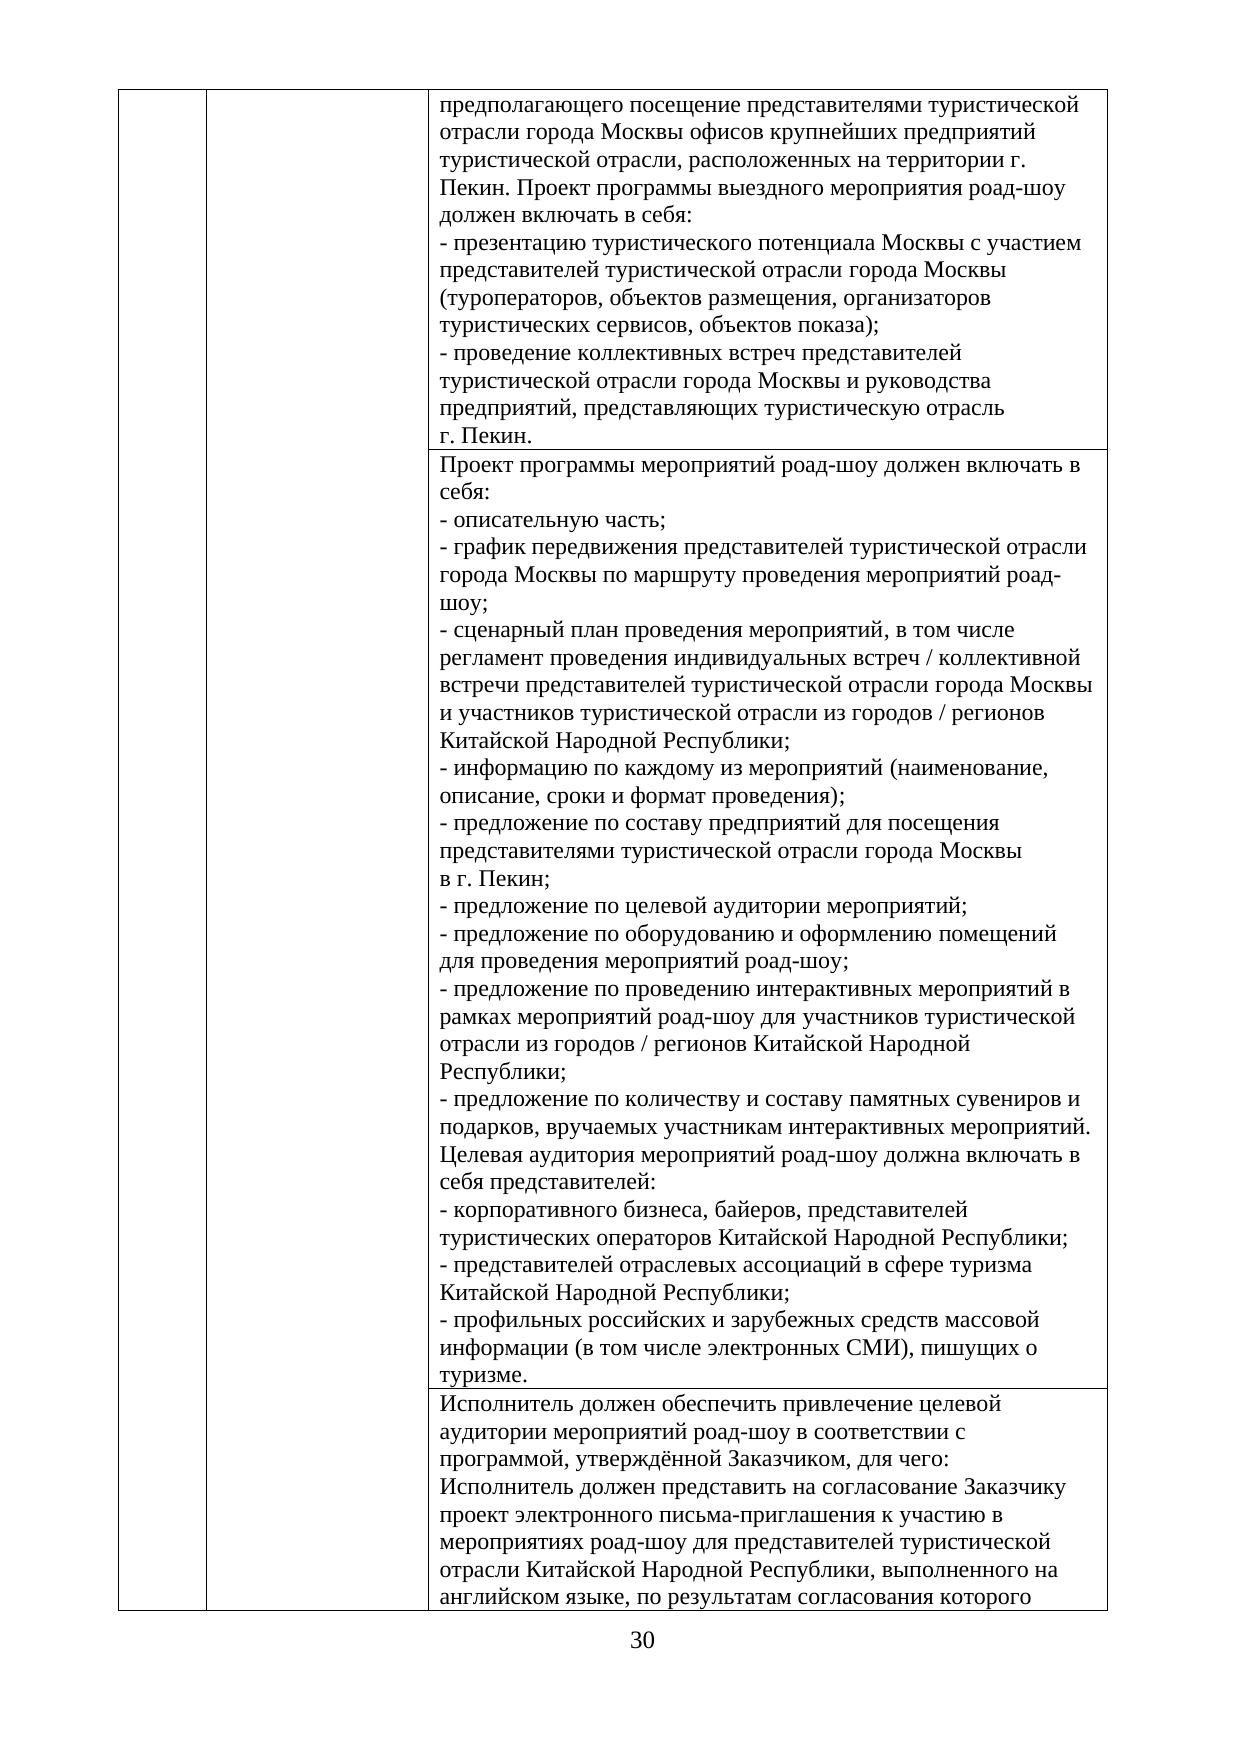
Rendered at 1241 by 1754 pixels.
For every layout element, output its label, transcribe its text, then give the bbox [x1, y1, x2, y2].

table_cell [429, 90, 1107, 448]
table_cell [429, 1389, 1107, 1610]
table_cell Проект программы мероприятий роад-шоу должен включать в себя: - описательную часть; - график передвижения представителей туристической отрасли города Москвы по маршруту проведения мероприятий роад-шоу; - сценарный план проведения мероприятий, в том числе регламент проведения индивидуальных встреч / коллективной встречи представителей туристической отрасли города Москвы и участников туристической отрасли из городов / регионов Китайской Народной Республики; - информацию по каждому из мероприятий (наименование, описание, сроки и формат проведения); - предложение по составу предприятий для посещения представителями туристической отрасли города Москвы в г. Пекин; - предложение по целевой аудитории мероприятий; - предложение по оборудованию и оформлению помещений для проведения мероприятий роад-шоу; - предложение по проведению интерактивных мероприятий в рамках мероприятий роад-шоу для участников туристической отрасли из городов / регионов Китайской Народной Республики; - предложение по количеству и составу памятных сувениров и подарков, вручаемых участникам интерактивных мероприятий. Целевая аудитория мероприятий роад-шоу должна включать в себя представителей: - корпоративного бизнеса, байеров, представителей туристических операторов Китайской Народной Республики; - представителей отраслевых ассоциаций в сфере туризма Китайской Народной Республики; - профильных российских и зарубежных средств массовой информации (в том числе электронных СМИ), пишущих о туризме. [429, 450, 1107, 1388]
